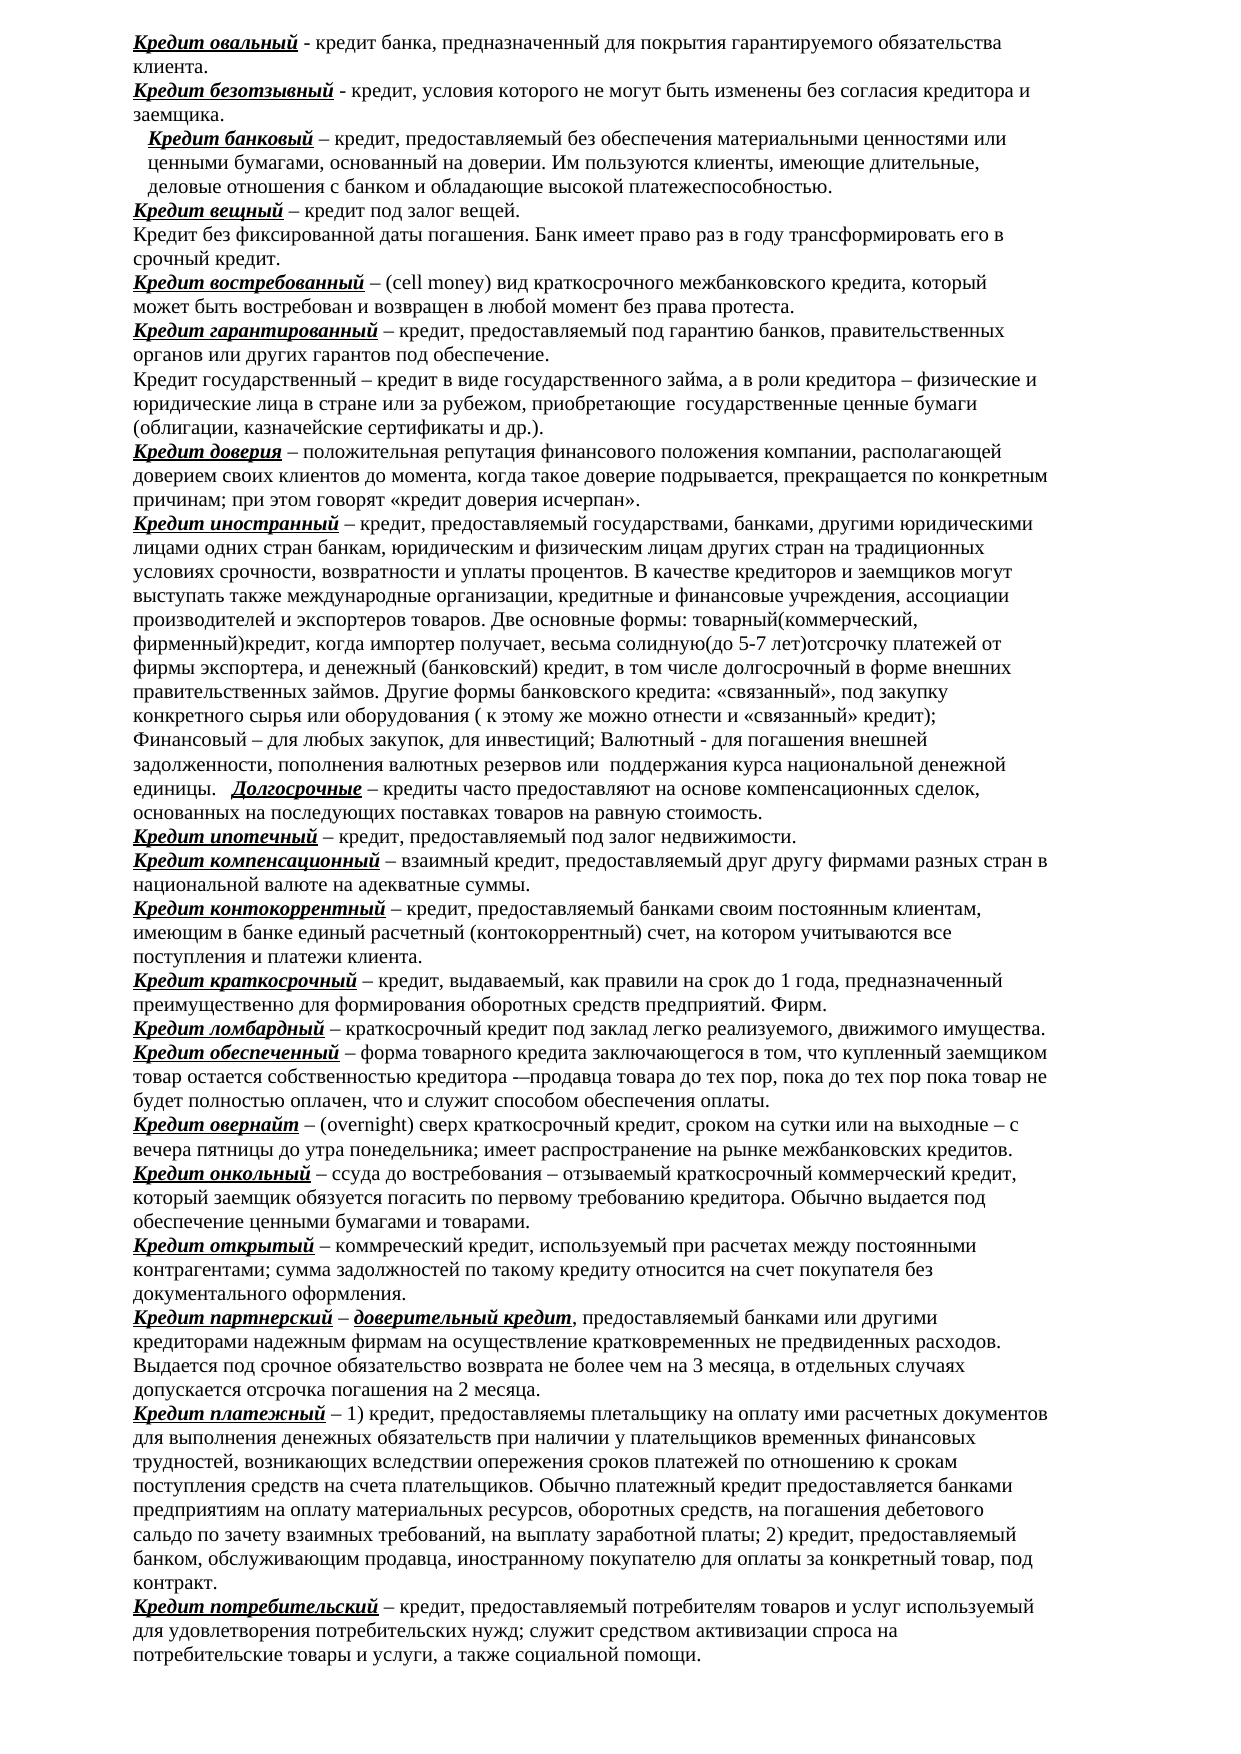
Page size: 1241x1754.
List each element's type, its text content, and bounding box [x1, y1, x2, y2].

text Кредит компенсационный – взаимный кредит, предоставляемый друг другу фирмами разных стран в национальной валюте на адекватные суммы. [133, 848, 1048, 896]
text Кредит открытый – коммреческий кредит, используемый при расчетах между постоянными контрагентами; сумма задолжностей по такому кредиту относится на счет покупателя без документального оформления. [133, 1233, 1048, 1305]
text Кредит краткосрочный – кредит, выдаваемый, как правили на срок до 1 года, предназначенный преимущественно для формирования оборотных средств предприятий. Фирм. [133, 968, 1048, 1016]
text Кредит онкольный – ссуда до востребования – отзываемый краткосрочный коммерческий кредит, который заемщик обязуется погасить по первому требованию кредитора. Обычно выдается под обеспечение ценными бумагами и товарами. [133, 1161, 1048, 1233]
text Кредит безотзывный - кредит, условия которого не могут быть изменены без согласия кредитора и заемщика. [133, 78, 1048, 126]
text Кредит ломбардный – краткосрочный кредит под заклад легко реализуемого, движимого имущества. [133, 1016, 1048, 1040]
text Кредит гарантированный – кредит, предоставляемый под гарантию банков, правительственных органов или других гарантов под обеспечение. [133, 318, 1048, 366]
text Кредит партнерский – доверительный кредит, предоставляемый банками или другими кредиторами надежным фирмам на осуществление кратковременных не предвиденных расходов. Выдается под срочное обязательство возврата не более чем на 3 месяца, в отдельных случаях допускается отсрочка погашения на 2 месяца. [133, 1305, 1048, 1401]
text Кредит вещный – кредит под залог вещей. [133, 198, 1048, 222]
text Кредит овальный - кредит банка, предназначенный для покрытия гарантируемого обязательства клиента. [133, 29, 1048, 78]
text Кредит платежный – 1) кредит, предоставляемы плетальщику на оплату ими расчетных документов для выполнения денежных обязательств при наличии у плательщиков временных финансовых трудностей, возникающих вследствии опережения сроков платежей по отношению к срокам поступления средств на счета плательщиков. Обычно платежный кредит предоставляется банками предприятиям на оплату материальных ресурсов, оборотных средств, на погашения дебетового сальдо по зачету взаимных требований, на выплату заработной платы; 2) кредит, предоставляемый банком, обслуживающим продавца, иностранному покупателю для оплаты за конкретный товар, под контракт. [133, 1401, 1048, 1594]
text Кредит овернайт – (overnight) сверх краткосрочный кредит, сроком на сутки или на выходные – с вечера пятницы до утра понедельника; имеет распространение на рынке межбанковских кредитов. [133, 1112, 1048, 1161]
text Кредит банковый – кредит, предоставляемый без обеспечения материальными ценностями или ценными бумагами, основанный на доверии. Им пользуются клиенты, имеющие длительные, деловые отношения с банком и обладающие высокой платежеспособностью. [148, 126, 1048, 198]
text Кредит ипотечный – кредит, предоставляемый под залог недвижимости. [133, 824, 1048, 848]
text Кредит без фиксированной даты погашения. Банк имеет право раз в году трансформировать его в срочный кредит. [133, 222, 1048, 270]
text Кредит контокоррентный – кредит, предоставляемый банками своим постоянным клиентам, имеющим в банке единый расчетный (контокоррентный) счет, на котором учитываются все поступления и платежи клиента. [133, 896, 1048, 968]
text Кредит обеспеченный – форма товарного кредита заключающегося в том, что купленный заемщиком товар остается собственностью кредитора -–продавца товара до тех пор, пока до тех пор пока товар не будет полностью оплачен, что и служит способом обеспечения оплаты. [133, 1040, 1048, 1112]
text Кредит потребительский – кредит, предоставляемый потребителям товаров и услуг используемый для удовлетворения потребительских нужд; служит средством активизации спроса на потребительские товары и услуги, а также социальной помощи. [133, 1594, 1048, 1666]
text Кредит государственный – кредит в виде государственного займа, а в роли кредитора – физические и юридические лица в стране или за рубежом, приобретающие государственные ценные бумаги (облигации, казначейские сертификаты и др.). [133, 366, 1048, 439]
text Кредит доверия – положительная репутация финансового положения компании, располагающей доверием своих клиентов до момента, когда такое доверие подрывается, прекращается по конкретным причинам; при этом говорят «кредит доверия исчерпан». [133, 439, 1048, 511]
text Кредит востребованный – (cell money) вид краткосрочного межбанковского кредита, который может быть востребован и возвращен в любой момент без права протеста. [133, 270, 1048, 318]
text Кредит иностранный – кредит, предоставляемый государствами, банками, другими юридическими лицами одних стран банкам, юридическим и физическим лицам других стран на традиционных условиях срочности, возвратности и уплаты процентов. В качестве кредиторов и заемщиков могут выступать также международные организации, кредитные и финансовые учреждения, ассоциации производителей и экспортеров товаров. Две основные формы: товарный(коммерческий, фирменный)кредит, когда импортер получает, весьма солидную(до 5-7 лет)отсрочку платежей от фирмы экспортера, и денежный (банковский) кредит, в том числе долгосрочный в форме внешних правительственных займов. Другие формы банковского кредита: «связанный», под закупку конкретного сырья или оборудования ( к этому же можно отнести и «связанный» кредит); Финансовый – для любых закупок, для инвестиций; Валютный - для погашения внешней задолженности, пополнения валютных резервов или поддержания курса национальной денежной единицы. Долгосрочные – кредиты часто предоставляют на основе компенсационных сделок, основанных на последующих поставках товаров на равную стоимость. [133, 511, 1048, 824]
